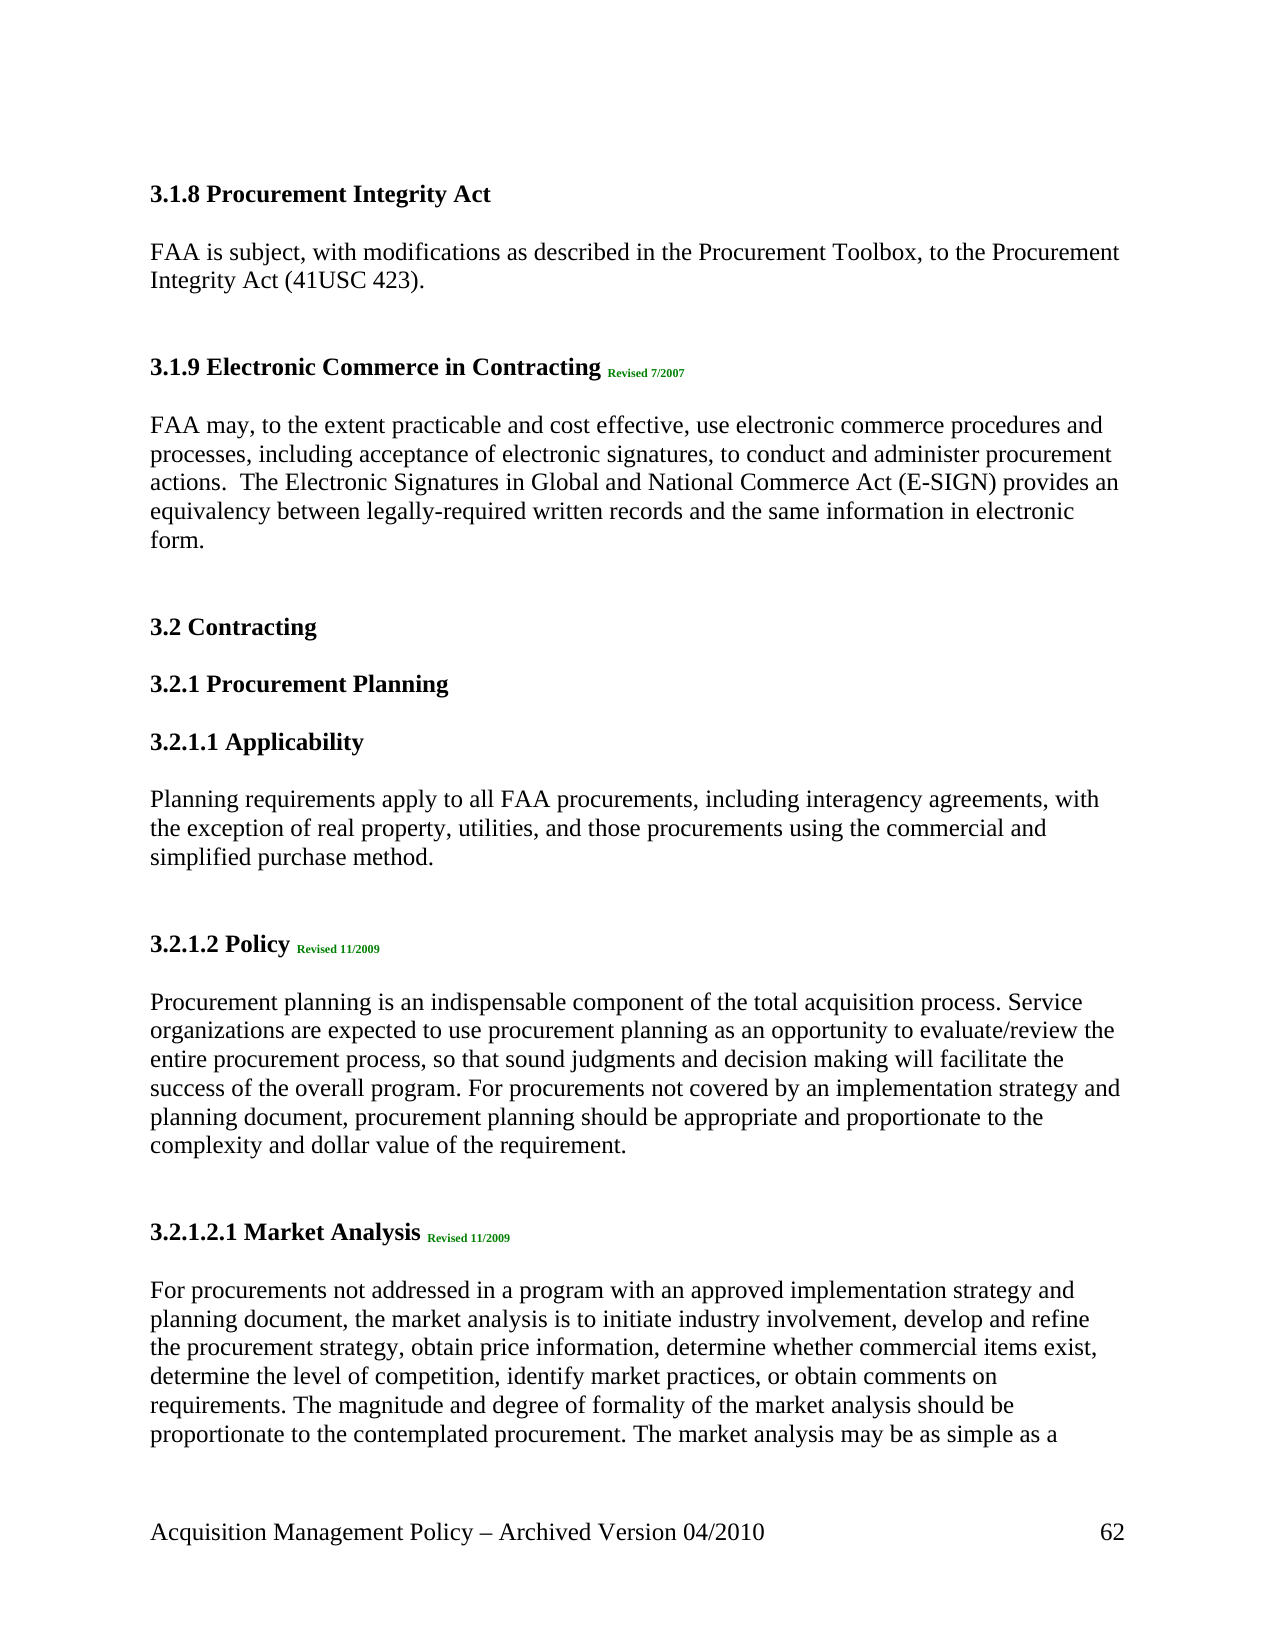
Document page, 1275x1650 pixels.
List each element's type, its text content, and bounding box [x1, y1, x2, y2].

text 3.2.1.2 Policy Revised 11/2009 [150, 900, 1125, 957]
text Planning requirements apply to all FAA procurements, including interagency agreements, with the exception of real property, utilities, and those procurements using the commercial and simplified purchase method. [150, 784, 1125, 871]
text 3.1.8 Procurement Integrity Act [150, 150, 1125, 207]
text 3.2 Contracting [150, 583, 1125, 640]
text 3.2.1.2.1 Market Analysis Revised 11/2009 [150, 1188, 1125, 1246]
text Procurement planning is an indispensable component of the total acquisition process. Service organizations are expected to use procurement planning as an opportunity to evaluate/review the entire procurement process, so that sound judgments and decision making will facilitate the success of the overall program. For procurements not covered by an implementation strategy and planning document, procurement planning should be appropriate and proportionate to the complexity and dollar value of the requirement. [150, 987, 1125, 1159]
text 3.2.1 Procurement Planning [150, 640, 1125, 698]
text FAA may, to the extent practicable and cost effective, use electronic commerce procedures and processes, including acceptance of electronic signatures, to conduct and administer procurement actions. The Electronic Signatures in Global and National Commerce Act (E-SIGN) provides an equivalency between legally-required written records and the same information in electronic form. [150, 410, 1125, 554]
text FAA is subject, with modifications as described in the Procurement Toolbox, to the Procurement Integrity Act (41USC 423). [150, 237, 1125, 294]
text 3.2.1.1 Applicability [150, 698, 1125, 755]
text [150, 1275, 1125, 1447]
text 3.1.9 Electronic Commerce in Contracting Revised 7/2007 [150, 323, 1125, 381]
